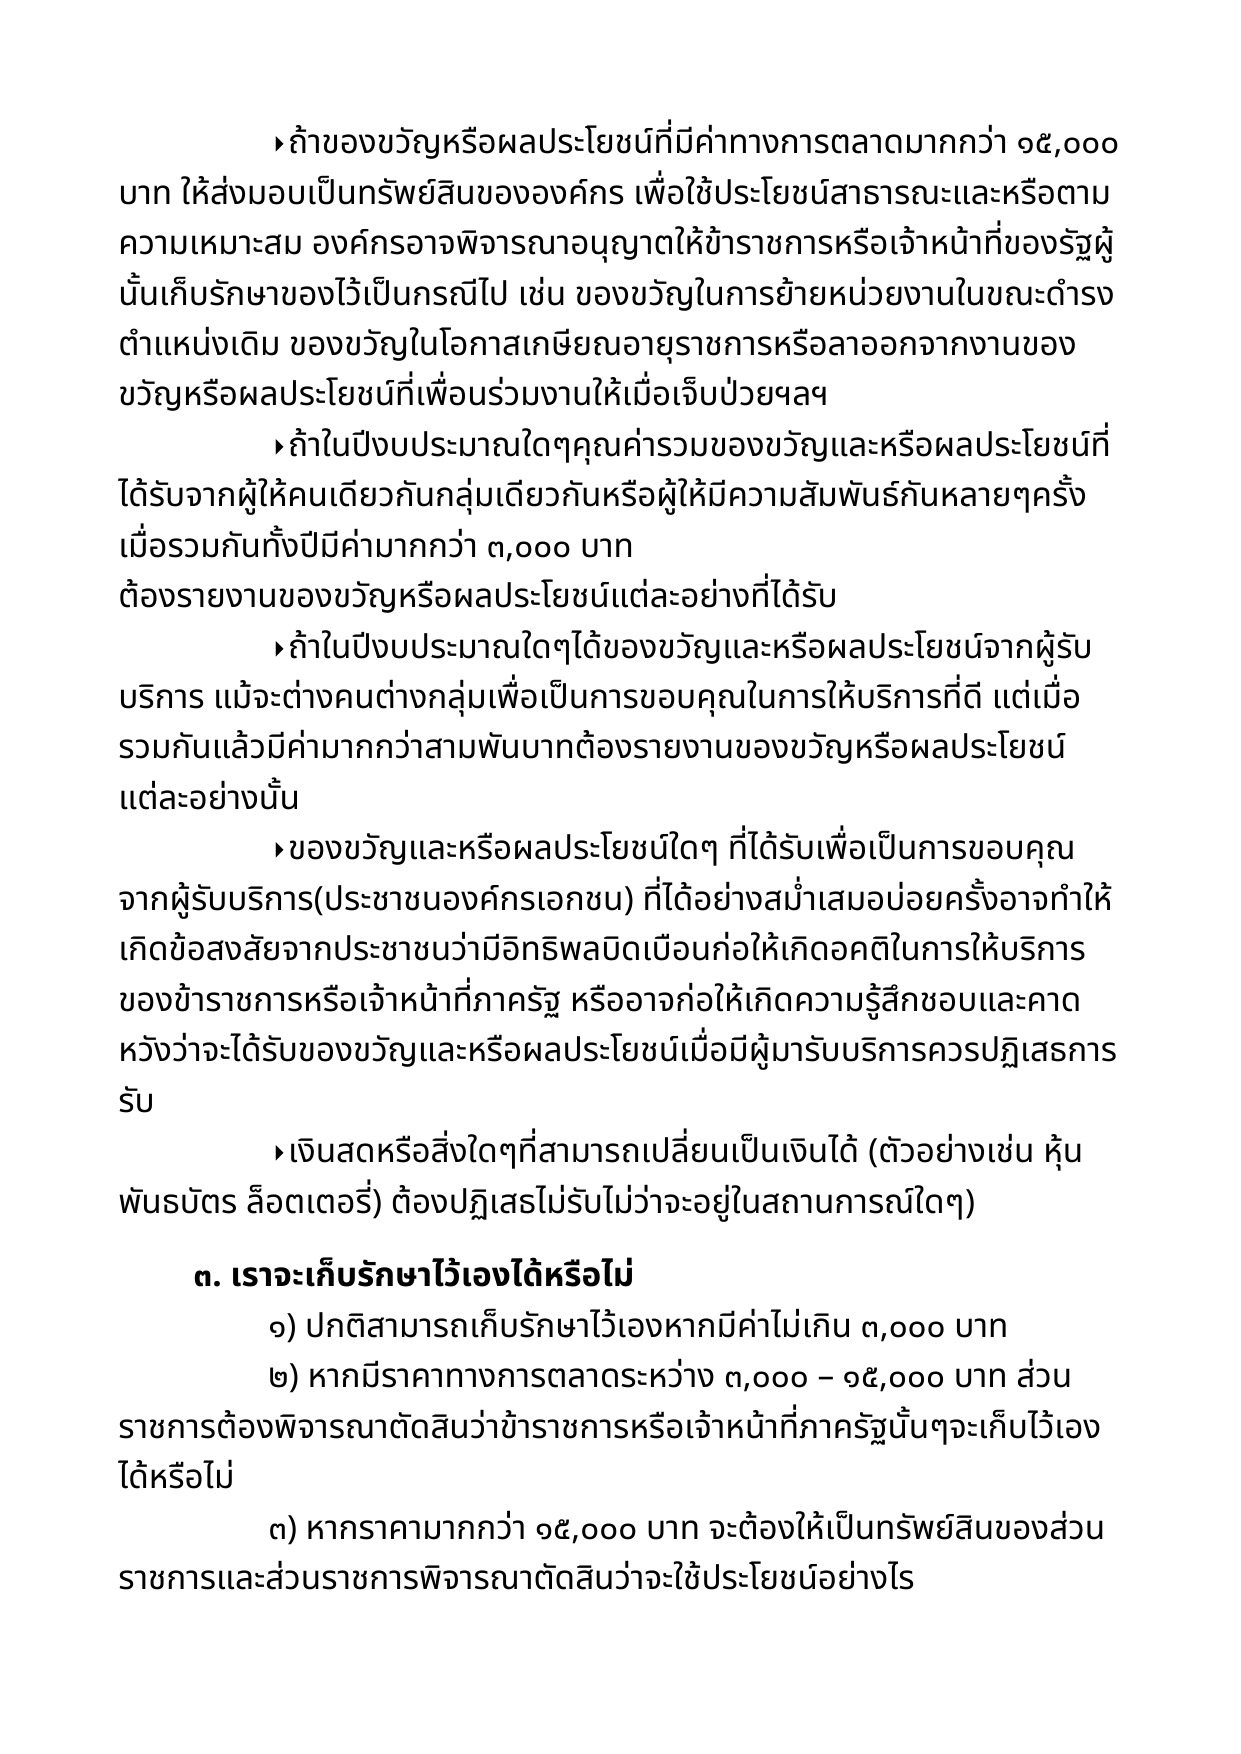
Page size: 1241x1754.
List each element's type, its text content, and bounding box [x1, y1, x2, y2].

text ๓) หากราคามากกว่า ๑๕,๐๐๐ บาท จะต้องให้เป็นทรัพย์สินของส่วนราชการและส่วนราชการพิจารณาตัดสินว่าจะใช้ประโยชน์อย่างไร [118, 1504, 1122, 1605]
text ถ้าในปีงบประมาณใดๆได้ของขวัญและหรือผลประโยชน์จากผู้รับบริการ แม้จะต่างคนต่างกลุ่มเพื่อเป็นการขอบคุณในการให้บริการที่ดี แต่เมื่อรวมกันแล้วมีค่ามากกว่าสามพันบาทต้องรายงานของขวัญหรือผลประโยชน์แต่ละอย่างนั้น [118, 623, 1122, 824]
text ๒) หากมีราคาทางการตลาดระหว่าง ๓,๐๐๐ – ๑๕,๐๐๐ บาท ส่วนราชการต้องพิจารณาตัดสินว่าข้าราชการหรือเจ้าหน้าที่ภาครัฐนั้นๆจะเก็บไว้เองได้หรือไม่ [118, 1352, 1122, 1504]
text ถ้าในปีงบประมาณใดๆคุณค่ารวมของขวัญและหรือผลประโยชน์ที่ได้รับจากผู้ให้คนเดียวกันกลุ่มเดียวกันหรือผู้ให้มีความสัมพันธ์กันหลายๆครั้ง เมื่อรวมกันทั้งปีมีค่ามากกว่า ๓,๐๐๐ บาท [118, 421, 1122, 572]
text ต้องรายงานของขวัญหรือผลประโยชน์แต่ละอย่างที่ได้รับ [118, 572, 1122, 623]
text ของขวัญและหรือผลประโยชน์ใดๆ ที่ได้รับเพื่อเป็นการขอบคุณจากผู้รับบริการ(ประชาชนองค์กรเอกชน) ที่ได้อย่างสม่ำเสมอบ่อยครั้งอาจทำให้เกิดข้อสงสัยจากประชาชนว่ามีอิทธิพลบิดเบือนก่อให้เกิดอคติในการให้บริการของข้าราชการหรือเจ้าหน้าที่ภาครัฐ หรืออาจก่อให้เกิดความรู้สึกชอบและคาดหวังว่าจะได้รับของขวัญและหรือผลประโยชน์เมื่อมีผู้มารับบริการควรปฏิเสธการรับ [118, 824, 1122, 1127]
text เงินสดหรือสิ่งใดๆที่สามารถเปลี่ยนเป็นเงินได้ (ตัวอย่างเช่น หุ้น พันธบัตร ล็อตเตอรี่) ต้องปฏิเสธไม่รับไม่ว่าจะอยู่ในสถานการณ์ใดๆ) [118, 1127, 1122, 1228]
text ๑) ปกติสามารถเก็บรักษาไว้เองหากมีค่าไม่เกิน ๓,๐๐๐ บาท [193, 1302, 1122, 1352]
text ถ้าของขวัญหรือผลประโยชน์ที่มีค่าทางการตลาดมากกว่า ๑๕,๐๐๐ บาท ให้ส่งมอบเป็นทรัพย์สินขององค์กร เพื่อใช้ประโยชน์สาธารณะและหรือตามความเหมาะสม องค์กรอาจพิจารณาอนุญาตให้ข้าราชการหรือเจ้าหน้าที่ของรัฐผู้นั้นเก็บรักษาของไว้เป็นกรณีไป เช่น ของขวัญในการย้ายหน่วยงานในขณะดำรงตำแหน่งเดิม ของขวัญในโอกาสเกษียณอายุราชการหรือลาออกจากงานของขวัญหรือผลประโยชน์ที่เพื่อนร่วมงานให้เมื่อเจ็บป่วยฯลฯ [118, 118, 1122, 421]
text ๓. เราจะเก็บรักษาไว้เองได้หรือไม่ [118, 1251, 1122, 1302]
